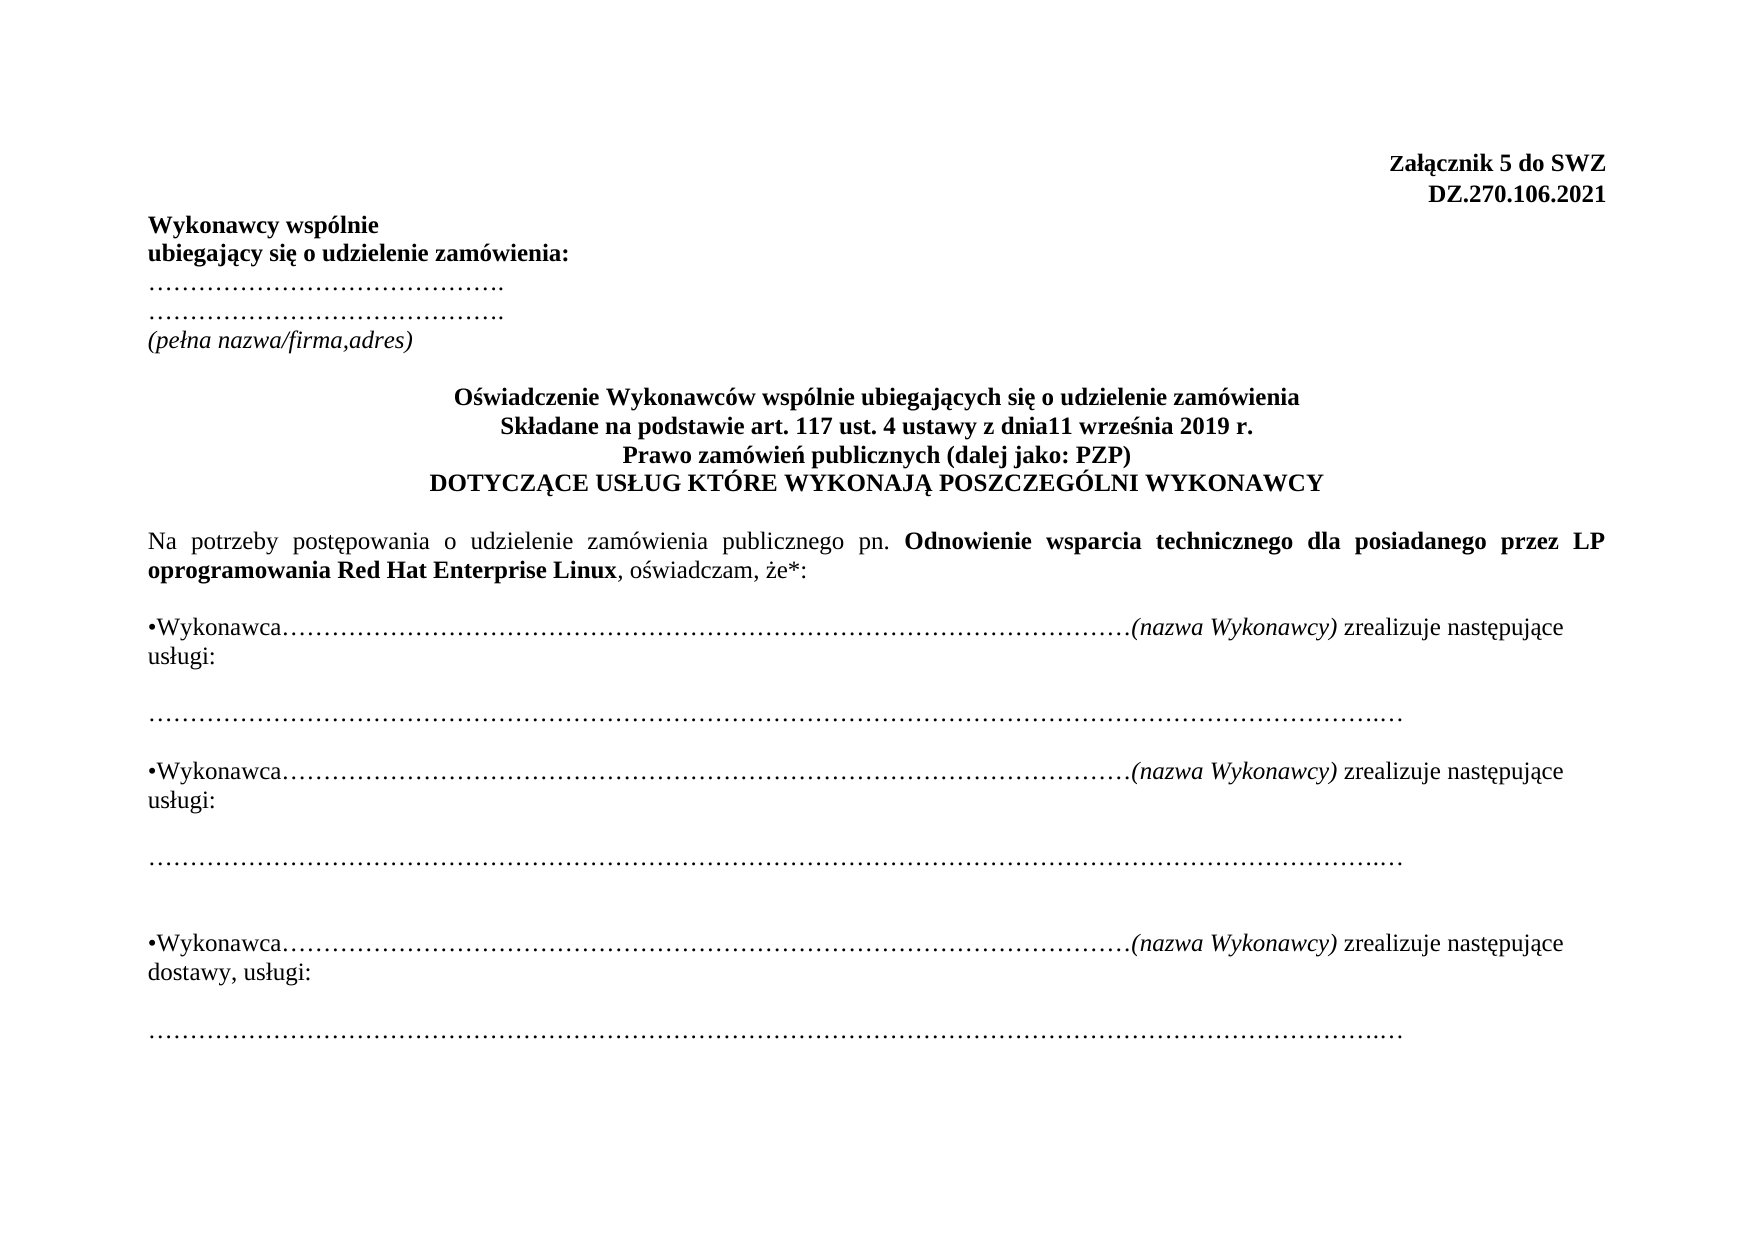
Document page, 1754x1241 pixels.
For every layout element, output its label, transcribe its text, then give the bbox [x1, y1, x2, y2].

text Wykonawcy wspólnie [148, 210, 1606, 238]
text ubiegający się o udzielenie zamówienia: [148, 238, 1606, 267]
text Składane na podstawie art. 117 ust. 4 ustawy z dnia11 września 2019 r. [148, 411, 1606, 440]
text Oświadczenie Wykonawców wspólnie ubiegających się o udzielenie zamówienia [148, 382, 1606, 411]
text Prawo zamówień publicznych (dalej jako: PZP) [148, 440, 1606, 468]
text •Wykonawca…………………………………………………………………………………………(nazwa Wykonawcy) zrealizuje następujące usługi: [148, 756, 1606, 813]
text •Wykonawca…………………………………………………………………………………………(nazwa Wykonawcy) zrealizuje następujące usługi: [148, 612, 1606, 670]
text (pełna nazwa/firma,adres) [148, 325, 1606, 353]
text •Wykonawca…………………………………………………………………………………………(nazwa Wykonawcy) zrealizuje następujące dostawy, usługi: [148, 928, 1606, 986]
text ……………………………………. [148, 296, 1606, 325]
text ……………………………………. [148, 267, 1606, 296]
text DOTYCZĄCE USŁUG KTÓRE WYKONAJĄ POSZCZEGÓLNI WYKONAWCY [148, 468, 1606, 497]
text ………………………………………………………………………………………………………………………………….… [148, 842, 1606, 871]
text ………………………………………………………………………………………………………………………………….… [148, 1015, 1606, 1043]
text DZ.270.106.2021 [148, 179, 1606, 207]
text Załącznik 5 do SWZ [148, 148, 1606, 176]
text ………………………………………………………………………………………………………………………………….… [148, 698, 1606, 727]
text Na potrzeby postępowania o udzielenie zamówienia publicznego pn. Odnowienie wsparcia technicznego dla posiadanego przez LP oprogramowania Red Hat Enterprise Linux, oświadczam, że*: [148, 526, 1606, 583]
